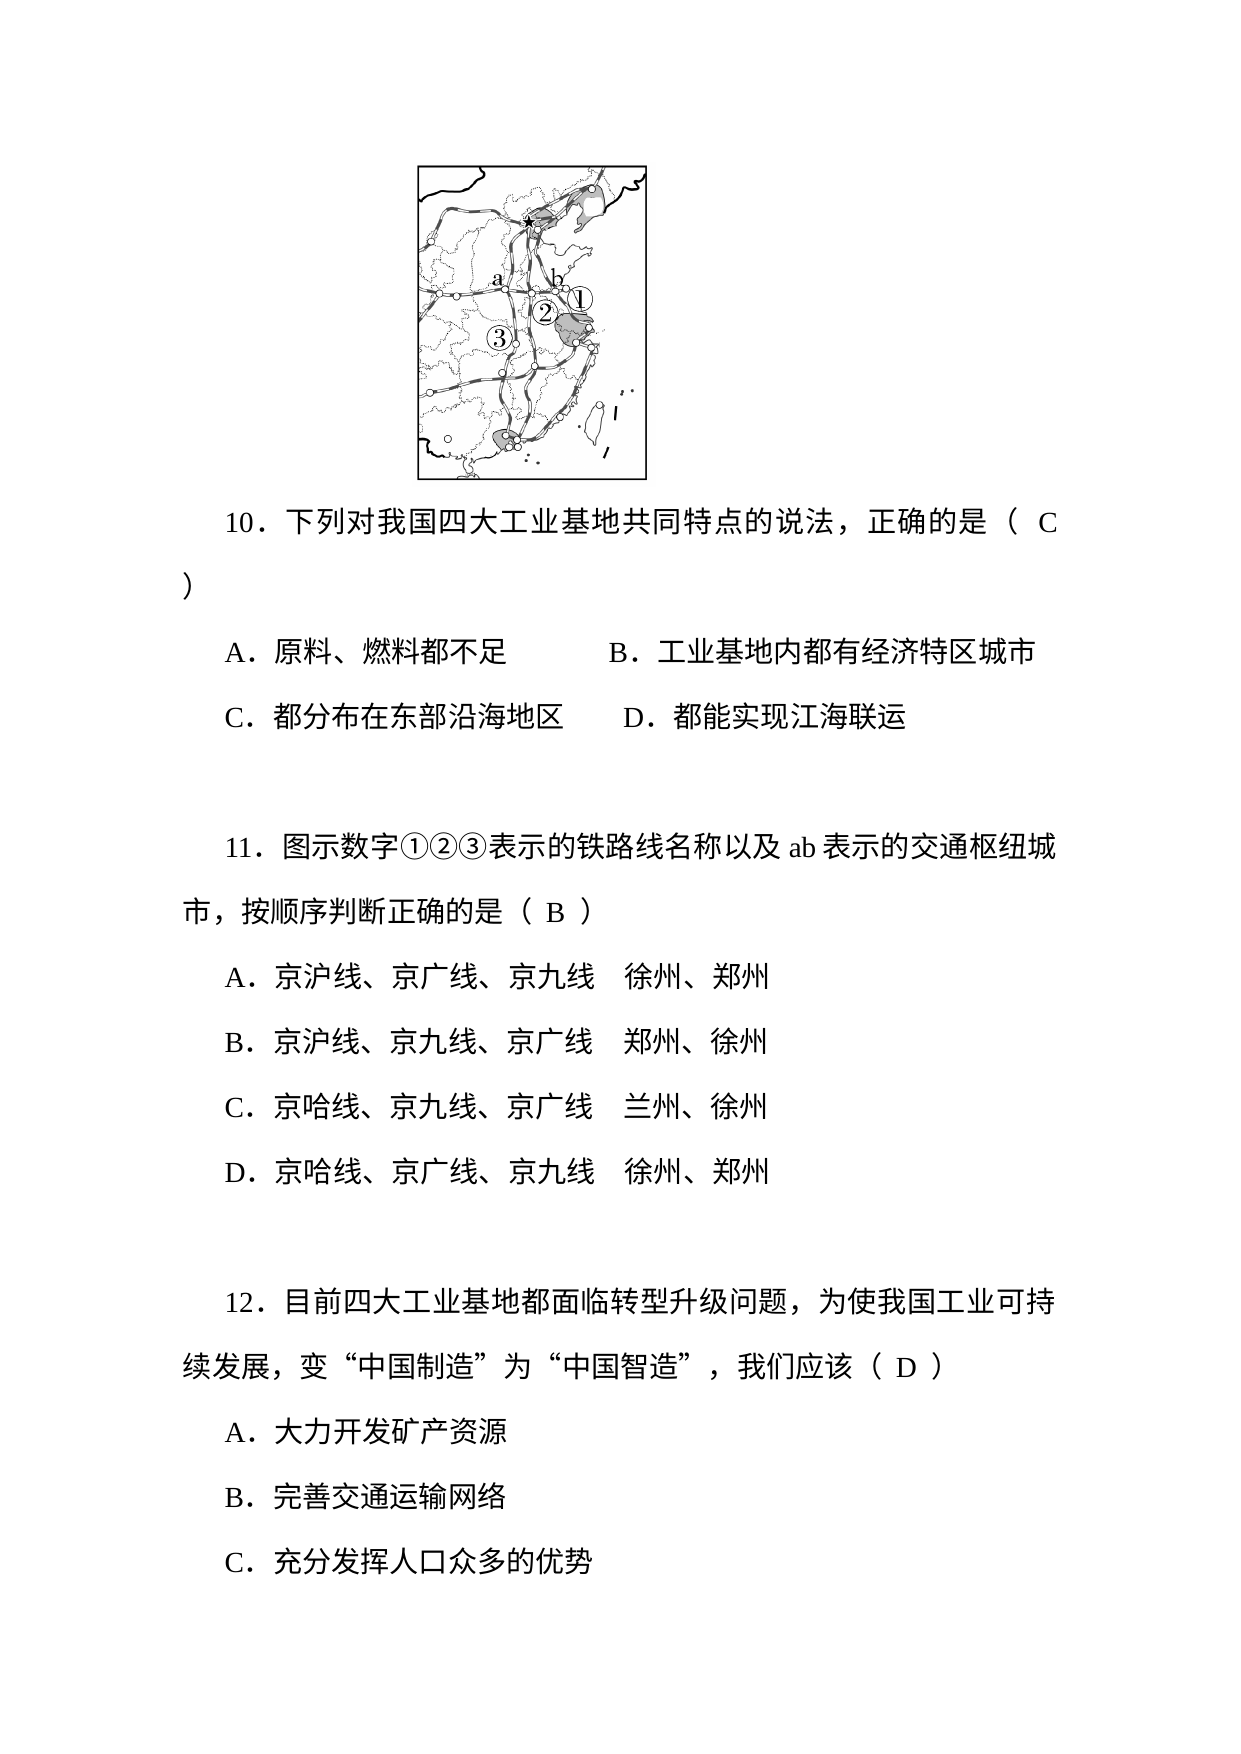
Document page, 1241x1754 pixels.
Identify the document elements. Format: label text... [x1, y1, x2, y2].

text C．京哈线、京九线、京广线 兰州、徐州 [183, 1072, 1058, 1137]
text A．京沪线、京广线、京九线 徐州、郑州 [183, 942, 1058, 1007]
text 10．下列对我国四大工业基地共同特点的说法，正确的是（ C ） [183, 487, 1058, 617]
text A．大力开发矿产资源 [183, 1397, 1058, 1462]
text C．充分发挥人口众多的优势 [183, 1527, 1058, 1592]
text A．原料、燃料都不足 B．工业基地内都有经济特区城市 [183, 617, 1058, 682]
text D．京哈线、京广线、京九线 徐州、郑州 [183, 1137, 1058, 1202]
text C．都分布在东部沿海地区 D．都能实现江海联运 [183, 682, 1058, 747]
picture [411, 162, 657, 487]
text 12．目前四大工业基地都面临转型升级问题，为使我国工业可持续发展，变“中国制造”为“中国智造”，我们应该（ D ） [183, 1267, 1058, 1397]
text 11．图示数字①②③表示的铁路线名称以及ab表示的交通枢纽城市，按顺序判断正确的是（ B ） [183, 812, 1058, 942]
text B．完善交通运输网络 [183, 1462, 1058, 1527]
text B．京沪线、京九线、京广线 郑州、徐州 [183, 1007, 1058, 1072]
